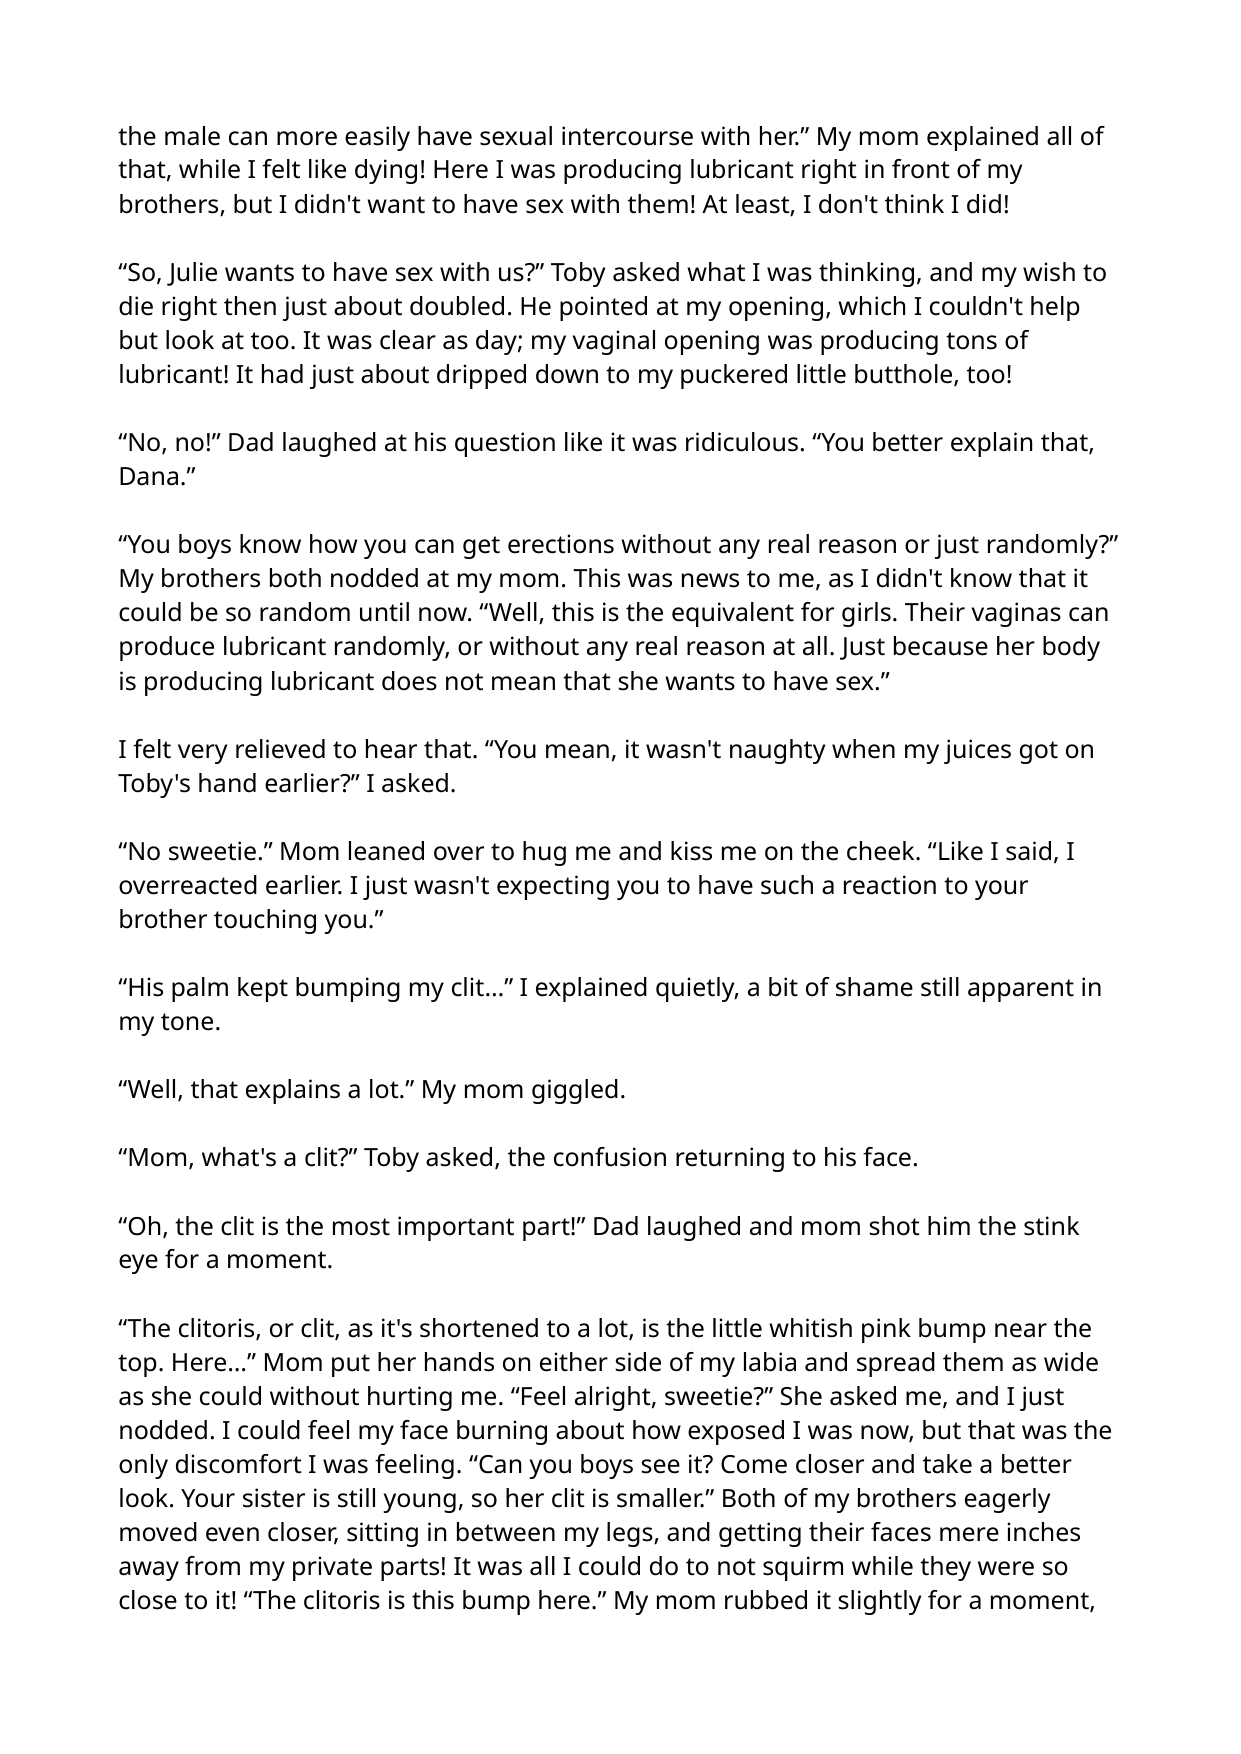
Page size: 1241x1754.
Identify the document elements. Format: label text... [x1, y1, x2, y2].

text “Mom, what's a clit?” Toby asked, the confusion returning to his face. [118, 1140, 1122, 1174]
text “So, Julie wants to have sex with us?” Toby asked what I was thinking, and my wish to die right then just about doubled. He pointed at my opening, which I couldn't help but look at too. It was clear as day; my vaginal opening was producing tons of lubricant! It had just about dripped down to my puckered little butthole, too! [118, 254, 1122, 391]
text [118, 118, 1122, 220]
text I felt very relieved to hear that. “You mean, it wasn't naughty when my juices got on Toby's hand earlier?” I asked. [118, 731, 1122, 799]
text “No sweetie.” Mom leaned over to hug me and kiss me on the cheek. “Like I said, I overreacted earlier. I just wasn't expecting you to have such a reaction to your brother touching you.” [118, 833, 1122, 936]
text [118, 1310, 1122, 1617]
text “Oh, the clit is the most important part!” Dad laughed and mom shot him the stink eye for a moment. [118, 1208, 1122, 1276]
text “You boys know how you can get erections without any real reason or just randomly?” My brothers both nodded at my mom. This was news to me, as I didn't know that it could be so random until now. “Well, this is the equivalent for girls. Their vaginas can produce lubricant randomly, or without any real reason at all. Just because her body is producing lubricant does not mean that she wants to have sex.” [118, 527, 1122, 697]
text “His palm kept bumping my clit…” I explained quietly, a bit of shame still apparent in my tone. [118, 970, 1122, 1038]
text “Well, that explains a lot.” My mom giggled. [118, 1072, 1122, 1106]
text “No, no!” Dad laughed at his question like it was ridiculous. “You better explain that, Dana.” [118, 425, 1122, 493]
